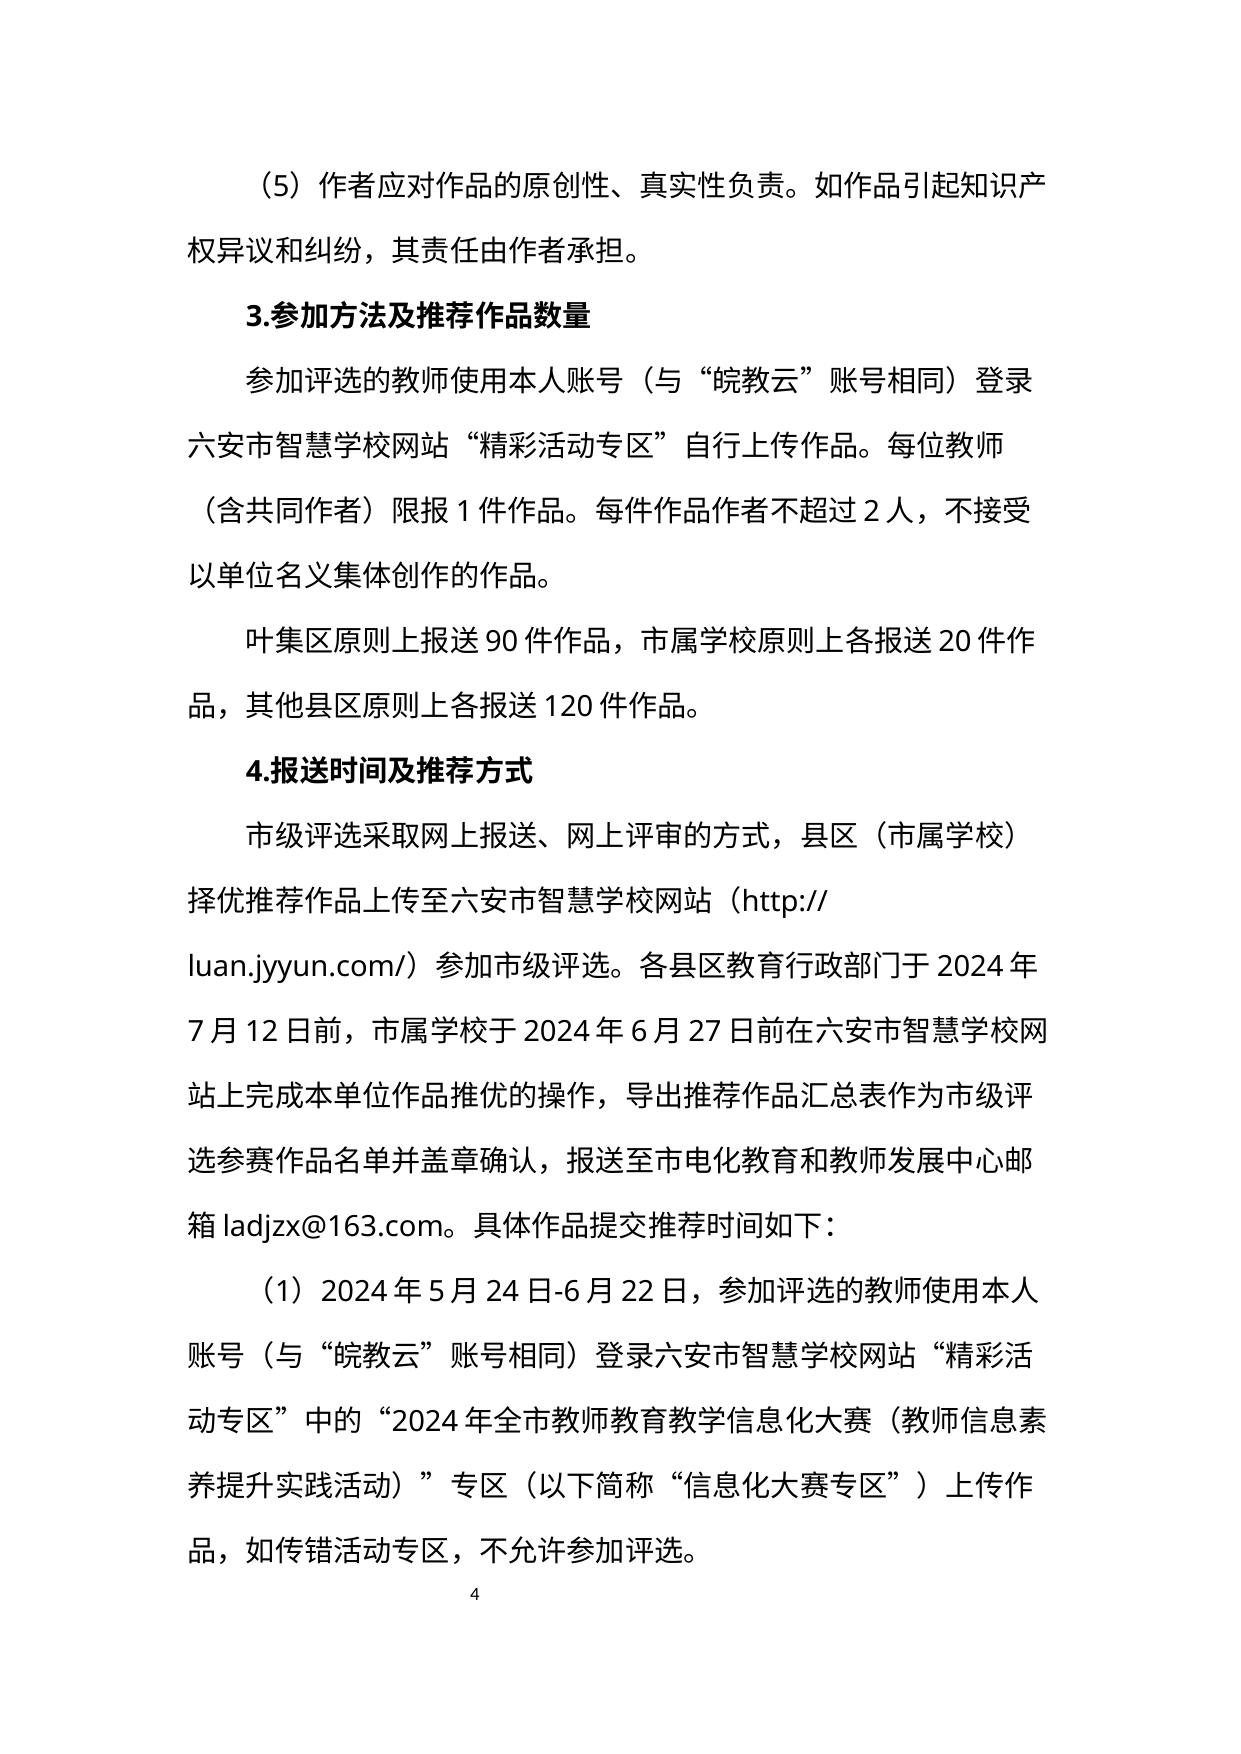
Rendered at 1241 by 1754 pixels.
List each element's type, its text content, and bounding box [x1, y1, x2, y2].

text （5）作者应对作品的原创性、真实性负责。如作品引起知识产权异议和纠纷，其责任由作者承担。 [187, 151, 1053, 281]
text 参加评选的教师使用本人账号（与“皖教云”账号相同）登录六安市智慧学校网站“精彩活动专区”自行上传作品。每位教师（含共同作者）限报1件作品。每件作品作者不超过2人，不接受以单位名义集体创作的作品。 [187, 346, 1053, 606]
text 4.报送时间及推荐方式 [187, 736, 1053, 801]
text 3.参加方法及推荐作品数量 [187, 281, 1053, 346]
text 叶集区原则上报送90件作品，市属学校原则上各报送20件作品，其他县区原则上各报送120件作品。 [187, 606, 1053, 736]
text 市级评选采取网上报送、网上评审的方式，县区（市属学校）择优推荐作品上传至六安市智慧学校网站（http://luan.jyyun.com/）参加市级评选。各县区教育行政部门于2024年7月12日前，市属学校于2024年6月27日前在六安市智慧学校网站上完成本单位作品推优的操作，导出推荐作品汇总表作为市级评选参赛作品名单并盖章确认，报送至市电化教育和教师发展中心邮箱ladjzx@163.com。具体作品提交推荐时间如下： [187, 801, 1053, 1256]
text （1）2024年5月24日-6月22日，参加评选的教师使用本人账号（与“皖教云”账号相同）登录六安市智慧学校网站“精彩活动专区”中的“2024年全市教师教育教学信息化大赛（教师信息素养提升实践活动）”专区（以下简称“信息化大赛专区”）上传作品，如传错活动专区，不允许参加评选。 [187, 1256, 1053, 1581]
